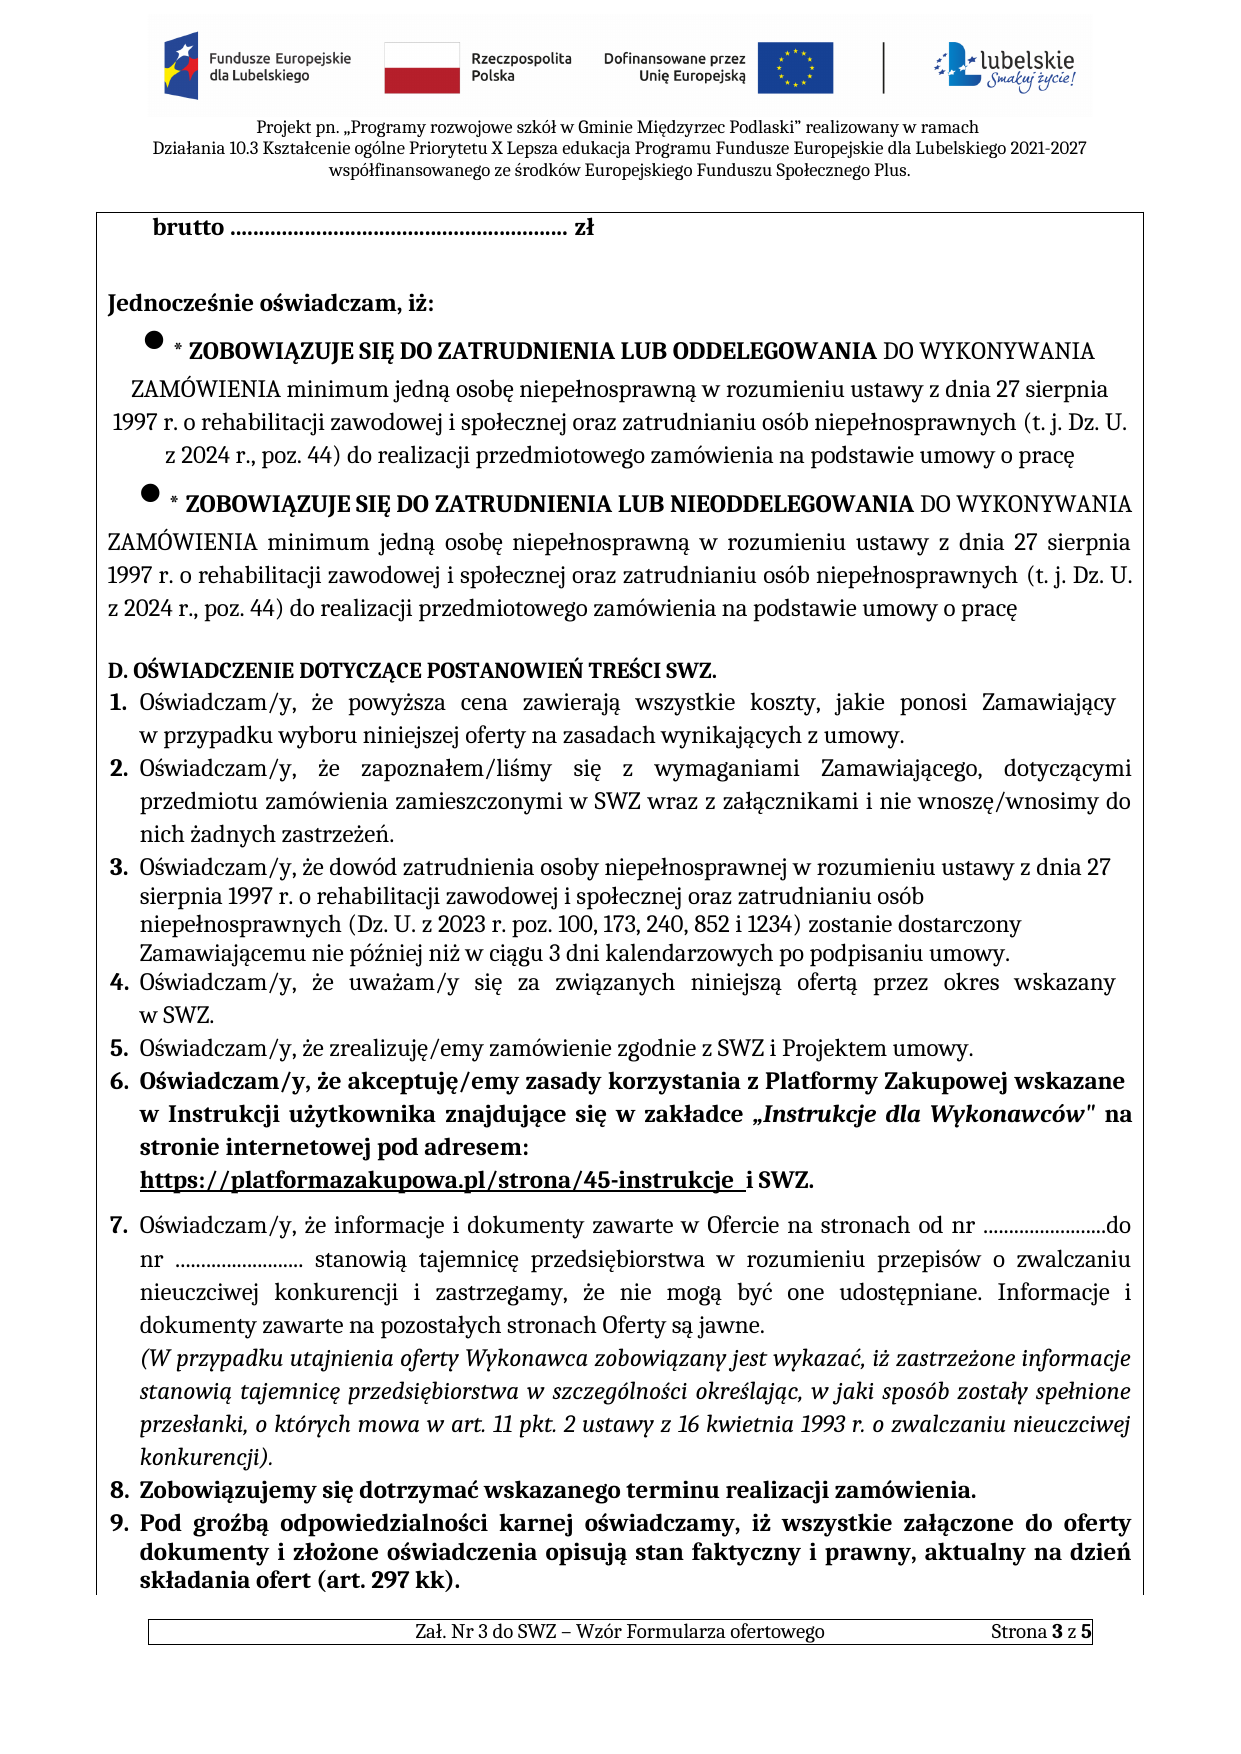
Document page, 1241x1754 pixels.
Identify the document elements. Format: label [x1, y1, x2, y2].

picture [147, 14, 1093, 117]
table_cell [97, 658, 1143, 1595]
table_cell [97, 213, 1143, 657]
